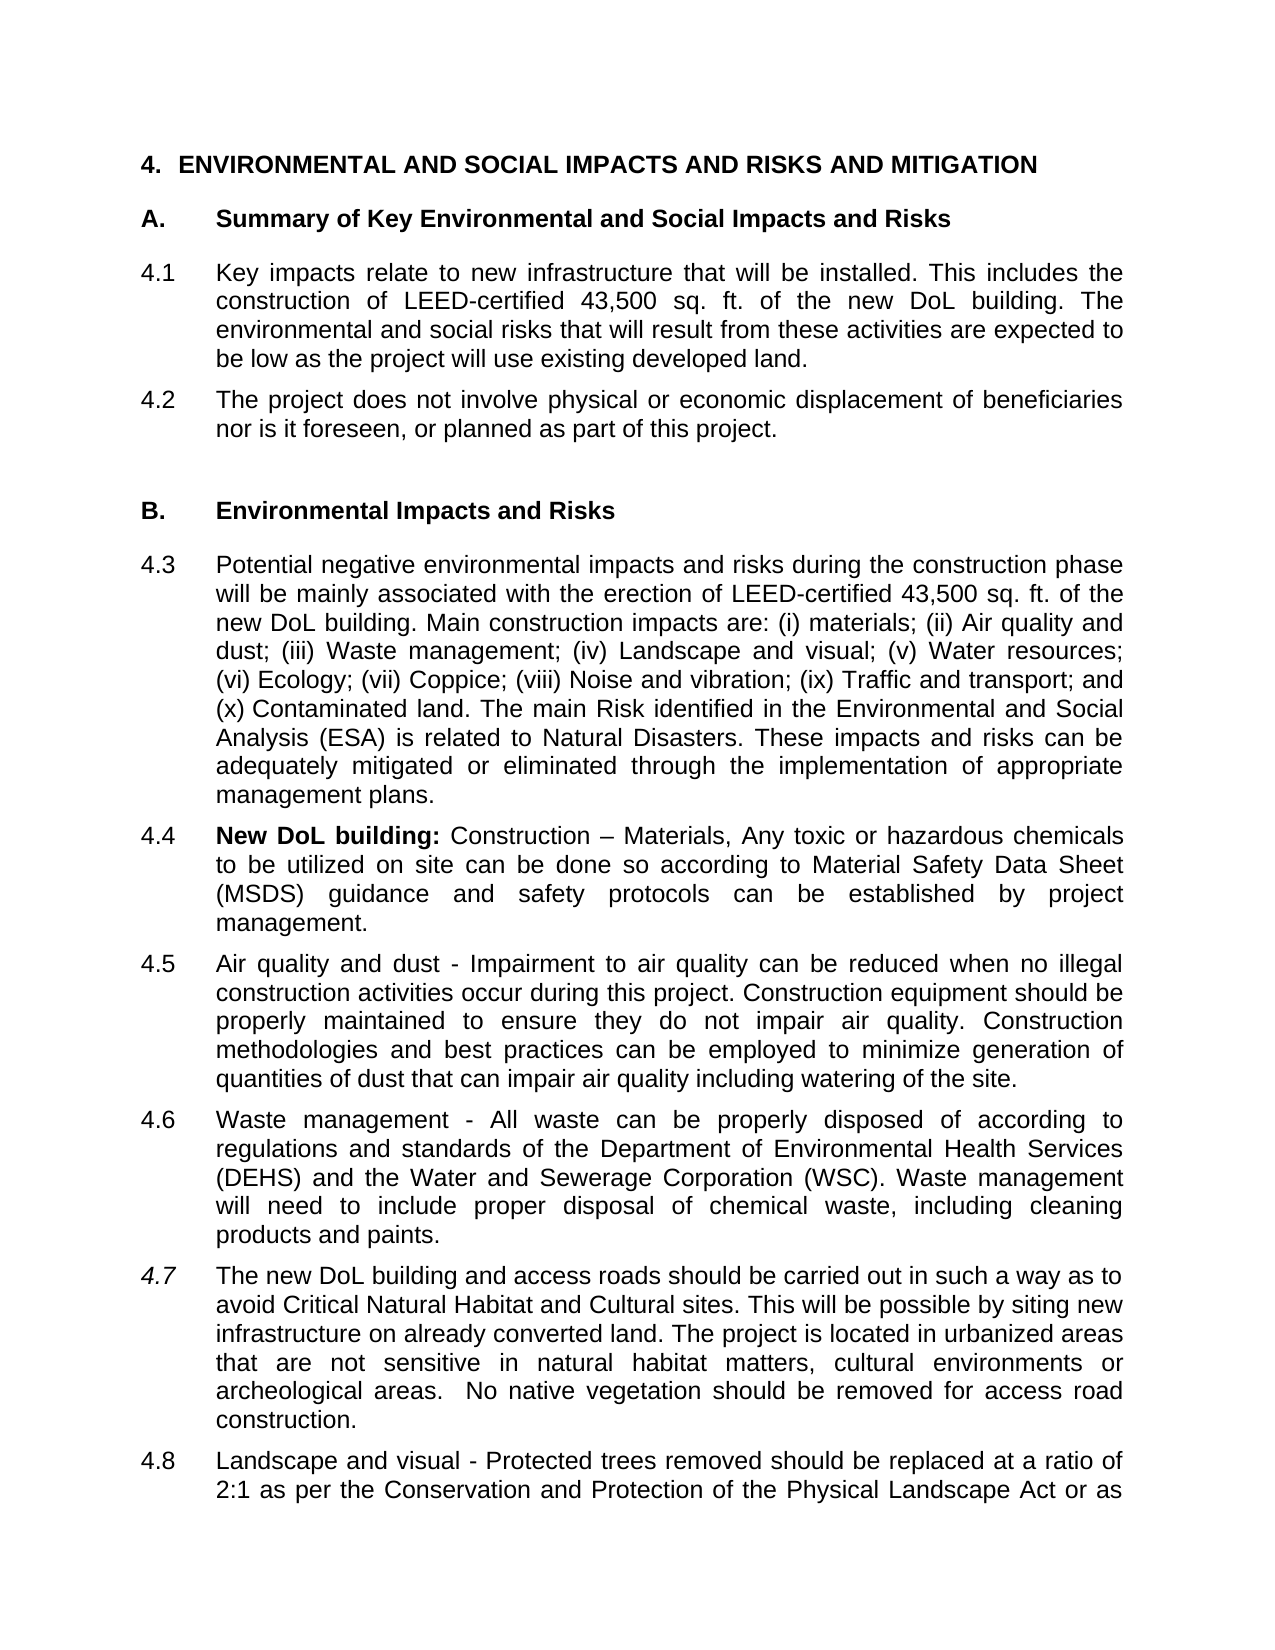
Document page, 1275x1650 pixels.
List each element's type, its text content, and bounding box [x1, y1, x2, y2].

list Air quality and dust - Impairment to air quality can be reduced when no illegal construction activities occur during this project. Construction equipment should be properly maintained to ensure they do not impair air quality. Construction methodologies and best practices can be employed to minimize generation of quantities of dust that can impair air quality including watering of the site. [141, 949, 1125, 1092]
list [141, 1446, 1125, 1504]
subtitle Summary of Key Environmental and Social Impacts and Risks [141, 204, 1125, 232]
subtitle Environmental Impacts and Risks [141, 496, 1125, 525]
list Waste management - All waste can be properly disposed of according to regulations and standards of the Department of Environmental Health Services (DEHS) and the Water and Sewerage Corporation (WSC). Waste management will need to include proper disposal of chemical waste, including cleaning products and paints. [141, 1105, 1125, 1249]
list The new DoL building and access roads should be carried out in such a way as to avoid Critical Natural Habitat and Cultural sites. This will be possible by siting new infrastructure on already converted land. The project is located in urbanized areas that are not sensitive in natural habitat matters, cultural environments or archeological areas. No native vegetation should be removed for access road construction. [141, 1261, 1125, 1434]
list New DoL building: Construction – Materials, Any toxic or hazardous chemicals to be utilized on site can be done so according to Material Safety Data Sheet (MSDS) guidance and safety protocols can be established by project management. [141, 821, 1125, 936]
list Key impacts relate to new infrastructure that will be installed. This includes the construction of LEED-certified 43,500 sq. ft. of the new DoL building. The environmental and social risks that will result from these activities are expected to be low as the project will use existing developed land. [141, 257, 1125, 372]
list ENVIRONMENTAL AND SOCIAL IMPACTS AND RISKS AND MITIGATION [141, 150, 1125, 179]
list The project does not involve physical or economic displacement of beneficiaries nor is it foreseen, or planned as part of this project. [141, 385, 1125, 442]
list Potential negative environmental impacts and risks during the construction phase will be mainly associated with the erection of LEED-certified 43,500 sq. ft. of the new DoL building. Main construction impacts are: (i) materials; (ii) Air quality and dust; (iii) Waste management; (iv) Landscape and visual; (v) Water resources; (vi) Ecology; (vii) Coppice; (viii) Noise and vibration; (ix) Traffic and transport; and (x) Contaminated land. The main Risk identified in the Environmental and Social Analysis (ESA) is related to Natural Disasters. These impacts and risks can be adequately mitigated or eliminated through the implementation of appropriate management plans. [141, 550, 1125, 809]
